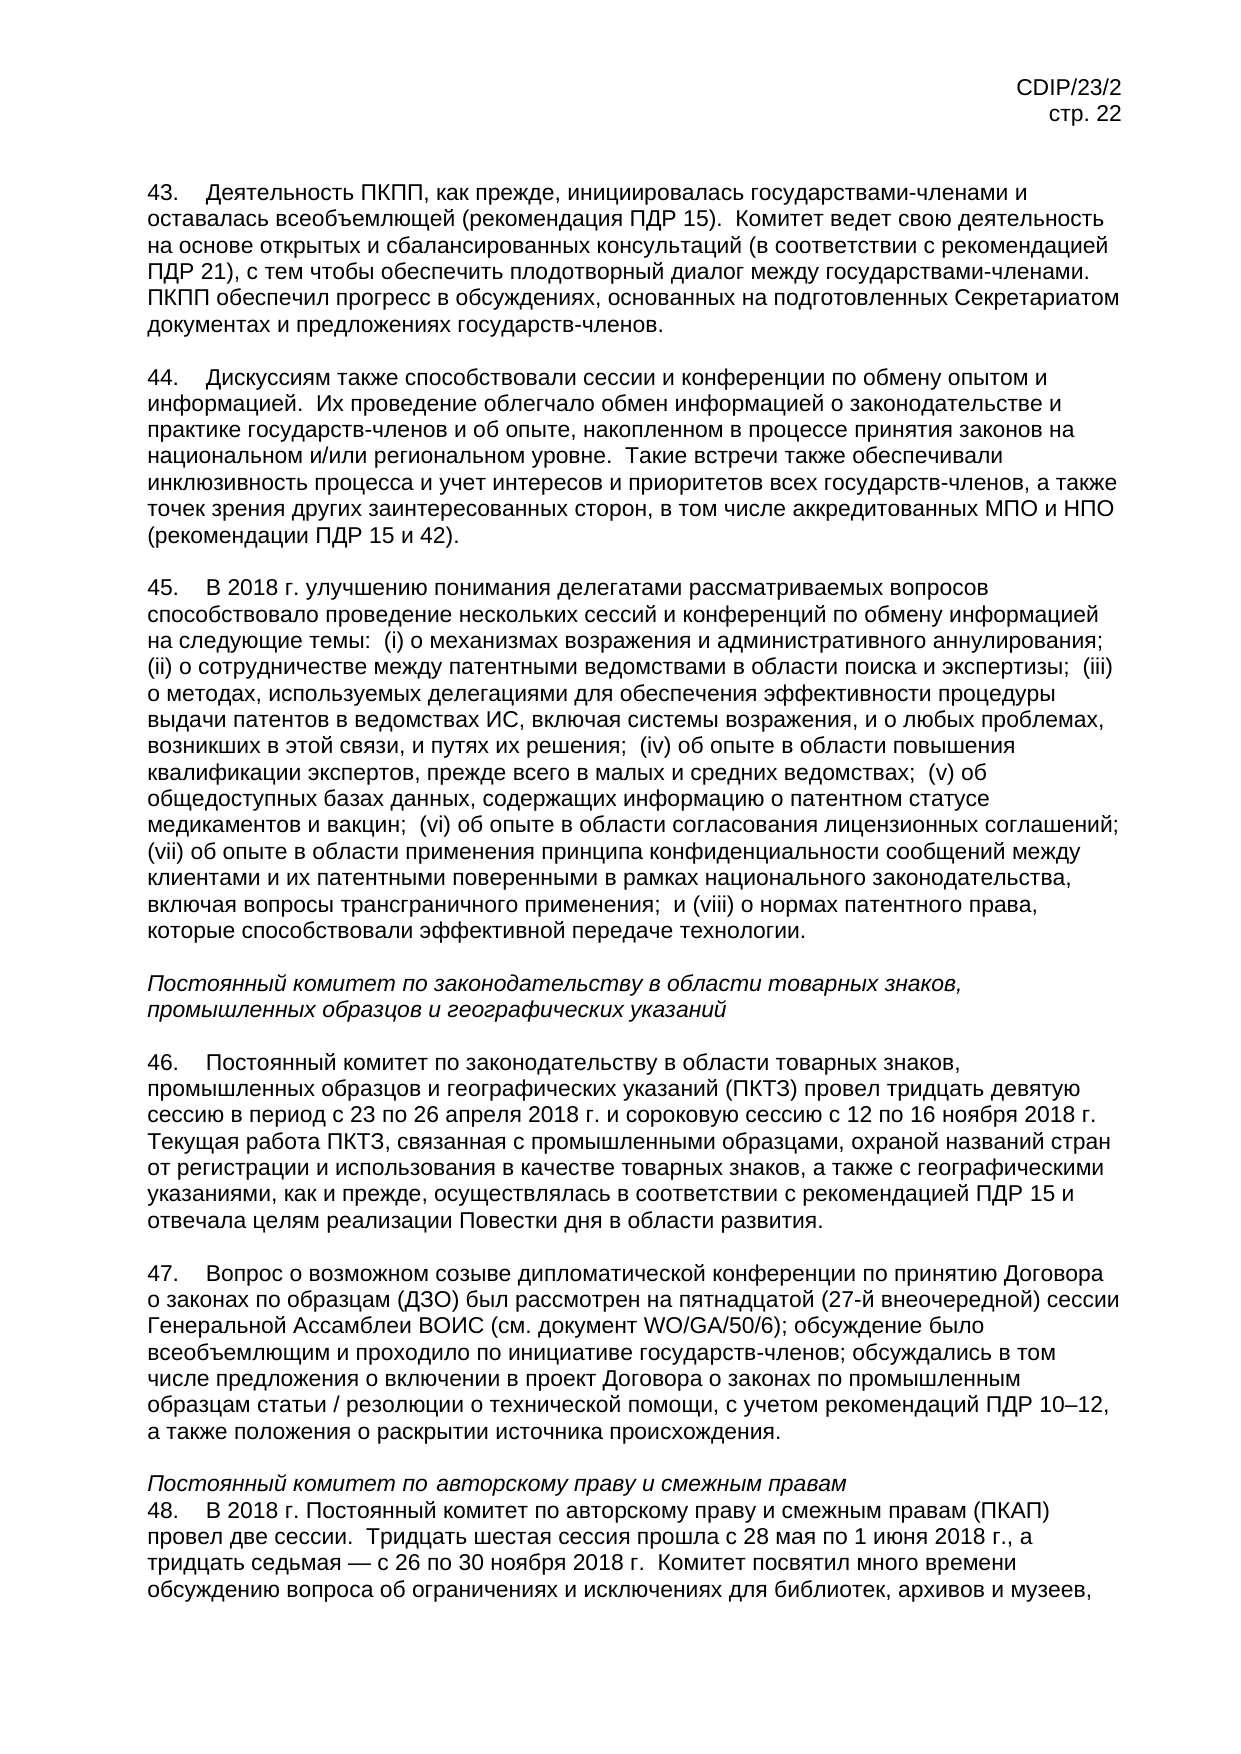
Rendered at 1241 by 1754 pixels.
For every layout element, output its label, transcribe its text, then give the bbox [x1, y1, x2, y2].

text Постоянный комитет по законодательству в области товарных знаков, промышленных образцов и географических указаний [147, 969, 1122, 1022]
list Дискуссиям также способствовали сессии и конференции по обмену опытом и информацией. Их проведение облегчало обмен информацией о законодательстве и практике государств-членов и об опыте, накопленном в процессе принятия законов на национальном и/или региональном уровне. Такие встречи также обеспечивали инклюзивность процесса и учет интересов и приоритетов всех государств-членов, а также точек зрения других заинтересованных сторон, в том числе аккредитованных МПО и НПО (рекомендации ПДР 15 и 42). [147, 363, 1122, 548]
list Деятельность ПКПП, как прежде, инициировалась государствами-членами и оставалась всеобъемлющей (рекомендация ПДР 15). Комитет ведет свою деятельность на основе открытых и сбалансированных консультаций (в соответствии с рекомендацией ПДР 21), с тем чтобы обеспечить плодотворный диалог между государствами-членами. ПКПП обеспечил прогресс в обсуждениях, основанных на подготовленных Секретариатом документах и предложениях государств-членов. [147, 179, 1122, 337]
list Вопрос о возможном созыве дипломатической конференции по принятию Договора о законах по образцам (ДЗО) был рассмотрен на пятнадцатой (27-й внеочередной) сессии Генеральной Ассамблеи ВОИС (см. документ WO/GA/50/6); обсуждение было всеобъемлющим и проходило по инициативе государств-членов; обсуждались в том числе предложения о включении в проект Договора о законах по промышленным образцам статьи / резолюции о технической помощи, с учетом рекомендаций ПДР 10–12, а также положения о раскрытии источника происхождения. [147, 1259, 1122, 1444]
text Постоянный комитет по авторскому праву и смежным правам [147, 1470, 1122, 1497]
list Постоянный комитет по законодательству в области товарных знаков, промышленных образцов и географических указаний (ПКТЗ) провел тридцать девятую сессию в период с 23 по 26 апреля 2018 г. и сороковую сессию с 12 по 16 ноября 2018 г. Текущая работа ПКТЗ, связанная с промышленными образцами, охраной названий стран от регистрации и использования в качестве товарных знаков, а также с географическими указаниями, как и прежде, осуществлялась в соответствии с рекомендацией ПДР 15 и отвечала целям реализации Повестки дня в области развития. [147, 1049, 1122, 1233]
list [147, 1497, 1122, 1602]
list В 2018 г. улучшению понимания делегатами рассматриваемых вопросов способствовало проведение нескольких сессий и конференций по обмену информацией на следующие темы: (i) о механизмах возражения и административного аннулирования; (ii) о сотрудничестве между патентными ведомствами в области поиска и экспертизы; (iii) о методах, используемых делегациями для обеспечения эффективности процедуры выдачи патентов в ведомствах ИС, включая системы возражения, и о любых проблемах, возникших в этой связи, и путях их решения; (iv) об опыте в области повышения квалификации экспертов, прежде всего в малых и средних ведомствах; (v) об общедоступных базах данных, содержащих информацию о патентном статусе медикаментов и вакцин; (vi) об опыте в области согласования лицензионных соглашений; (vii) об опыте в области применения принципа конфиденциальности сообщений между клиентами и их патентными поверенными в рамках национального законодательства, включая вопросы трансграничного применения; и (viii) о нормах патентного права, которые способствовали эффективной передаче технологии. [147, 574, 1122, 943]
